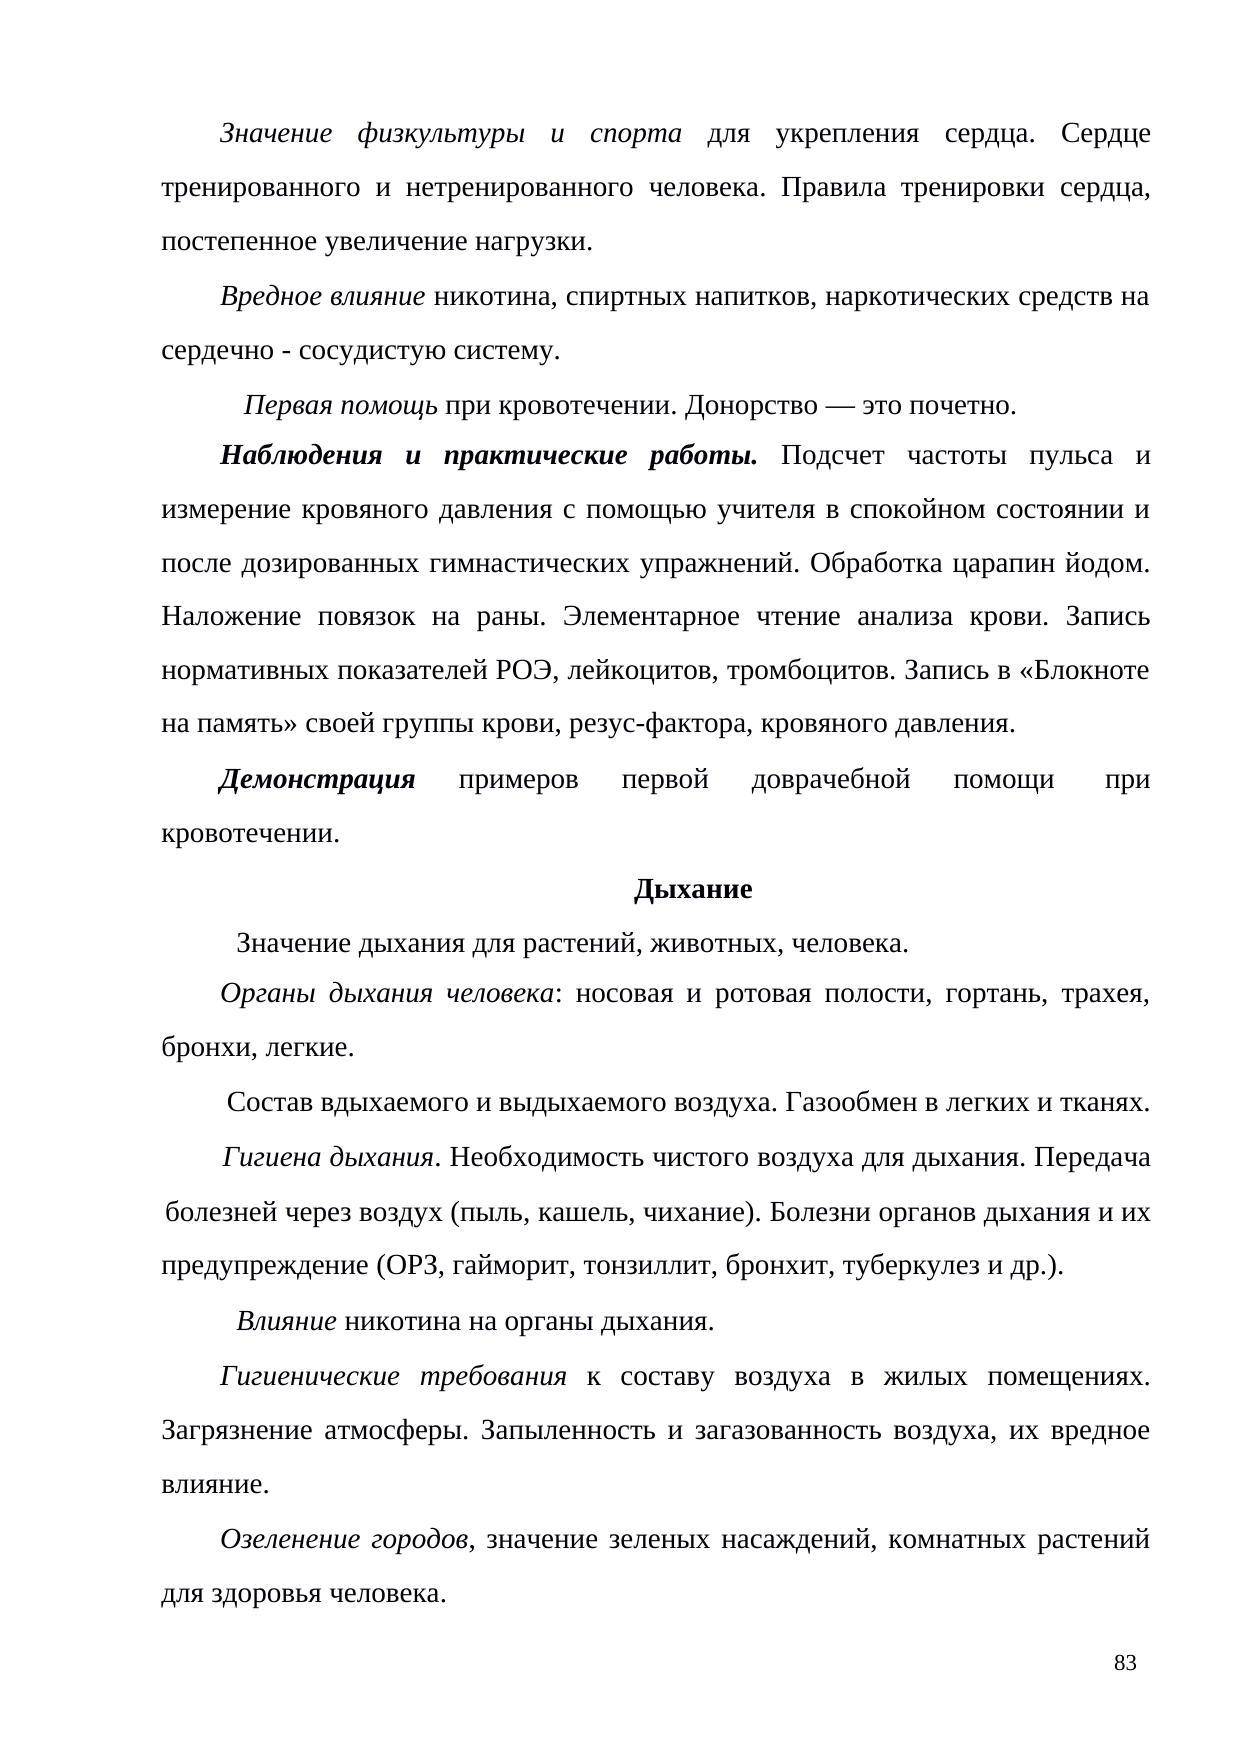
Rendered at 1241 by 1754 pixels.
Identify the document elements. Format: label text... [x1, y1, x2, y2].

text Значение физкультуры и спорта для укрепления сердца. Сердце тренированного и нетренированного человека. Правила тренировки сердца, постепенное увеличение нагрузки. [161, 115, 1151, 256]
text Озеленение городов, значение зеленых насаждений, комнатных растений для здоровья человека. [161, 1521, 1151, 1609]
text Демонстрация примеров первой доврачебной помощи при кровотечении. [161, 761, 1151, 849]
text Гигиенические требования к составу воздуха в жилых помещениях. Загрязнение атмосферы. Запыленность и загазованность воздуха, их вредное влияние. [161, 1358, 1151, 1499]
text Состав вдыхаемого и выдыхаемого воздуха. Газообмен в легких и тканях. Гигиена дыхания. Необходимость чистого воздуха для дыхания. Передача болезней через воздух (пыль, кашель, чихание). Болезни органов дыхания и их [161, 1084, 1151, 1227]
text Вредное влияние никотина, спиртных напитков, наркотических средств на сердечно - сосудистую систему. [161, 278, 1151, 366]
text предупреждение (ОРЗ, гайморит, тонзиллит, бронхит, туберкулез и др.). [161, 1248, 1180, 1281]
text Значение дыхания для растений, животных, человека. [236, 925, 1180, 959]
text Первая помощь при кровотечении. Донорство — это почетно. [243, 387, 1180, 421]
text Органы дыхания человека: носовая и ротовая полости, гортань, трахея, бронхи, легкие. [161, 976, 1151, 1063]
subtitle Дыхание [218, 871, 1168, 904]
text Влияние никотина на органы дыхания. [236, 1303, 1180, 1336]
text Наблюдения и практические работы. Подсчет частоты пульса и измерение кровяного давления с помощью учителя в спокойном состоянии и после дозированных гимнастических упражнений. Обработка царапин йодом. Наложение повязок на раны. Элементарное чтение анализа крови. Запись нормативных показателей РОЭ, лейкоцитов, тромбоцитов. Запись в «Блокноте на память» своей группы крови, резус-фактора, кровяного давления. [161, 437, 1151, 739]
